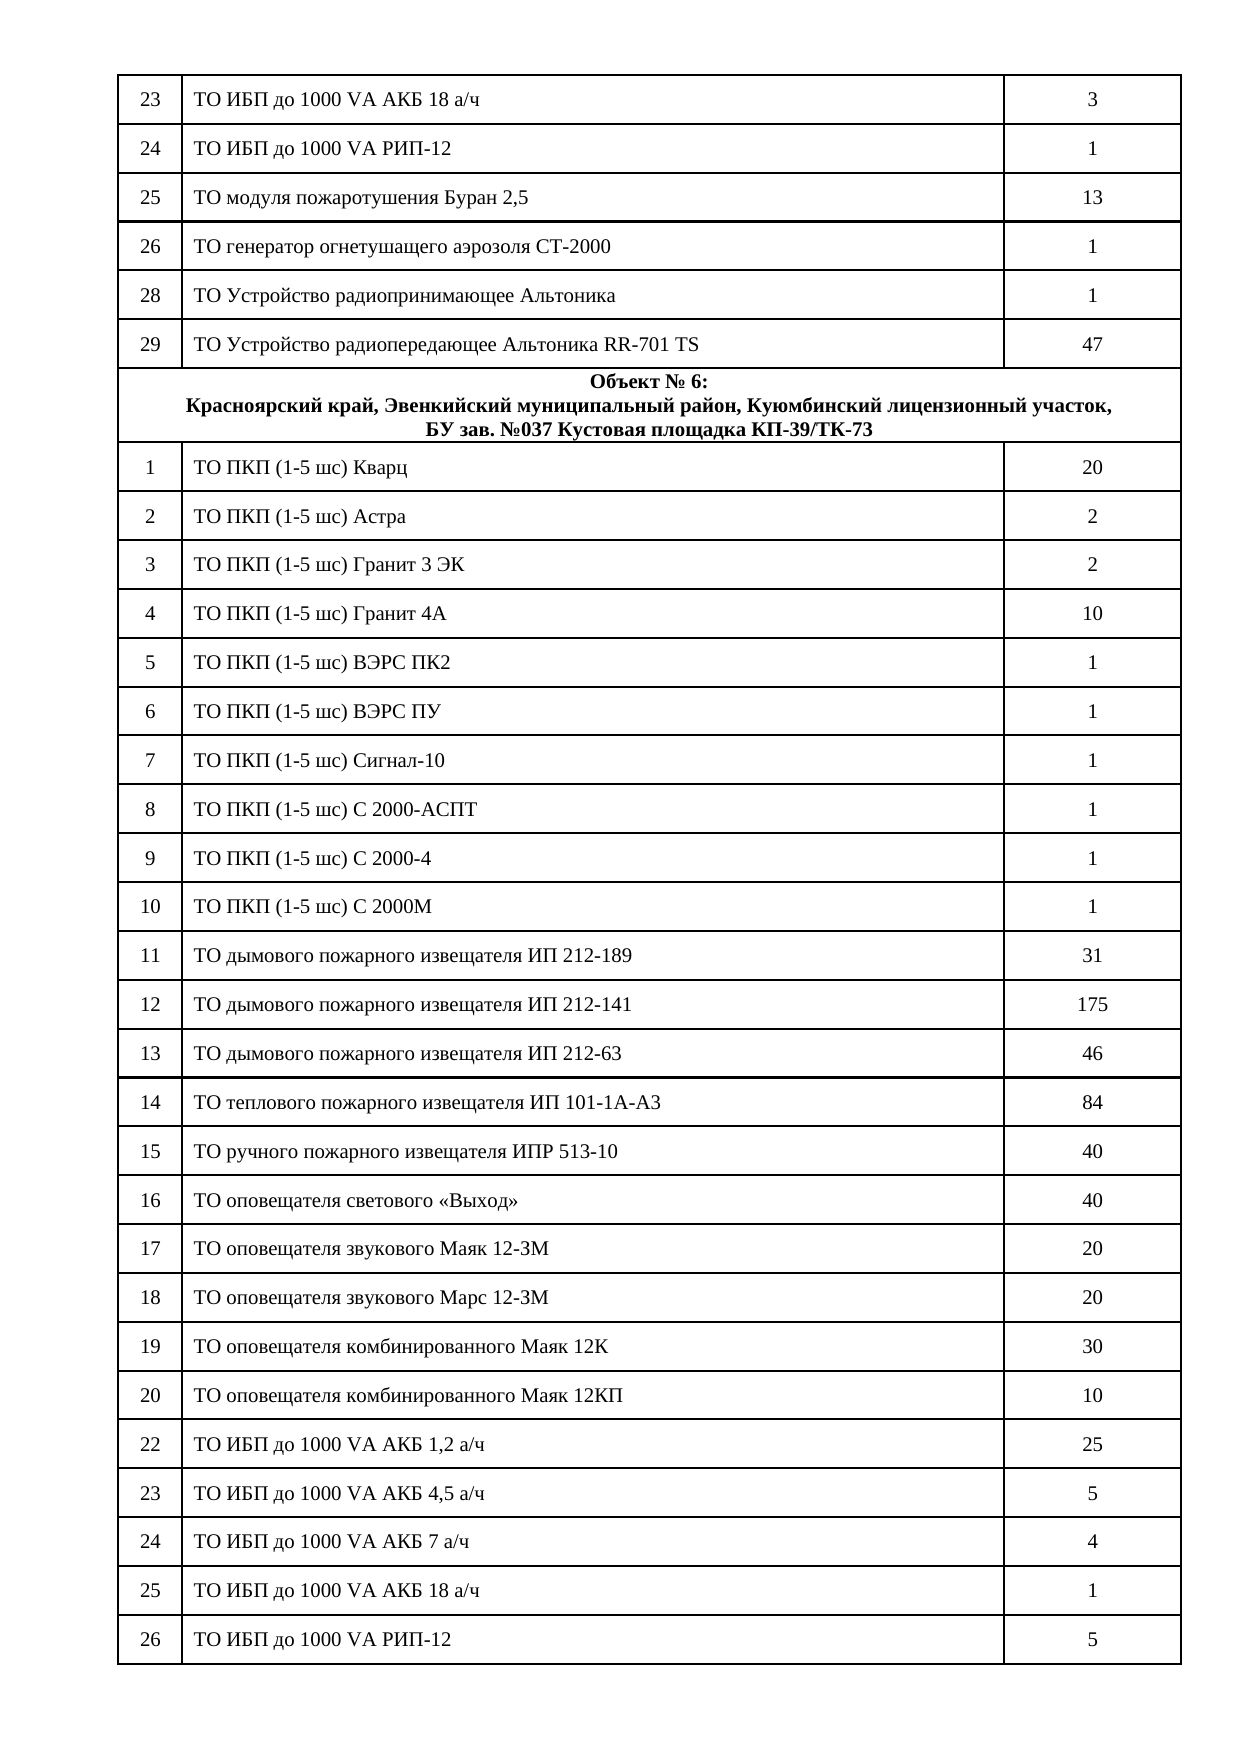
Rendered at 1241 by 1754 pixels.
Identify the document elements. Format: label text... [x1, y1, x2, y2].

table_cell 47 [1005, 320, 1180, 367]
table_cell 18 [119, 1274, 181, 1321]
table_cell 40 [1005, 1176, 1180, 1223]
table_cell ТО ИБП до 1000 VA АКБ 18 а/ч [183, 1567, 1003, 1614]
table_cell ТО ИБП до 1000 VA АКБ 7 а/ч [183, 1518, 1003, 1565]
table_cell ТО ПКП (1-5 шс) Астра [183, 492, 1003, 539]
table_cell 9 [119, 834, 181, 881]
table_cell ТО дымового пожарного извещателя ИП 212-63 [183, 1030, 1003, 1076]
table_cell 1 [1005, 271, 1180, 318]
table_cell 1 [1005, 223, 1180, 269]
table_cell 2 [1005, 541, 1180, 588]
table_cell 84 [1005, 1079, 1180, 1125]
table_cell 1 [1005, 785, 1180, 832]
table_cell ТО Устройство радиопринимающее Альтоника [183, 271, 1003, 318]
table_cell ТО дымового пожарного извещателя ИП 212-141 [183, 981, 1003, 1027]
table_cell 7 [119, 736, 181, 783]
table_cell ТО оповещателя светового «Выход» [183, 1176, 1003, 1223]
table_cell 20 [1005, 443, 1180, 490]
table_cell 25 [119, 174, 181, 220]
table_cell ТО дымового пожарного извещателя ИП 212-189 [183, 932, 1003, 979]
table_cell Объект № 6: Красноярский край, Эвенкийский муниципальный район, Куюмбинский лицензионный участок, БУ зав. №037 Кустовая площадка КП-39/ТК-73 [119, 369, 1180, 441]
table_cell 12 [119, 981, 181, 1027]
table_cell ТО ПКП (1-5 шс) С 2000-АСПТ [183, 785, 1003, 832]
table_cell 40 [1005, 1127, 1180, 1174]
table_cell 1 [119, 443, 181, 490]
table_cell 1 [1005, 688, 1180, 734]
table_cell 23 [119, 1469, 181, 1516]
table_cell ТО ручного пожарного извещателя ИПР 513-10 [183, 1127, 1003, 1174]
table_cell 28 [119, 271, 181, 318]
table_cell 23 [119, 76, 181, 123]
table_cell ТО ПКП (1-5 шс) ВЭРС ПК2 [183, 639, 1003, 686]
table_cell 14 [119, 1079, 181, 1125]
table_cell ТО модуля пожаротушения Буран 2,5 [183, 174, 1003, 220]
table_cell 20 [1005, 1225, 1180, 1272]
table_cell 1 [1005, 736, 1180, 783]
table_cell 8 [119, 785, 181, 832]
table_cell ТО ПКП (1-5 шс) Гранит 3 ЭК [183, 541, 1003, 588]
table_cell ТО ИБП до 1000 VA РИП-12 [183, 125, 1003, 172]
table_cell 16 [119, 1176, 181, 1223]
table_cell 1 [1005, 834, 1180, 881]
table_cell ТО ПКП (1-5 шс) Гранит 4А [183, 590, 1003, 637]
table_cell ТО генератор огнетушащего аэрозоля СТ-2000 [183, 223, 1003, 269]
table_cell 24 [119, 1518, 181, 1565]
table_cell ТО оповещателя комбинированного Маяк 12КП [183, 1372, 1003, 1418]
table_cell 26 [119, 223, 181, 269]
table_cell 17 [119, 1225, 181, 1272]
table_cell 25 [1005, 1420, 1180, 1467]
table_cell ТО Устройство радиопередающее Альтоника RR-701 TS [183, 320, 1003, 367]
table_cell ТО оповещателя звукового Маяк 12-ЗМ [183, 1225, 1003, 1272]
table_cell ТО теплового пожарного извещателя ИП 101-1А-А3 [183, 1079, 1003, 1125]
table_cell 22 [119, 1420, 181, 1467]
table_cell ТО оповещателя звукового Марс 12-ЗМ [183, 1274, 1003, 1321]
table_cell 4 [119, 590, 181, 637]
table_cell 26 [119, 1616, 181, 1663]
table_cell 19 [119, 1323, 181, 1369]
table_cell 1 [1005, 1567, 1180, 1614]
table_cell ТО ПКП (1-5 шс) Кварц [183, 443, 1003, 490]
table_cell 2 [119, 492, 181, 539]
table_cell 3 [1005, 76, 1180, 123]
table_cell 31 [1005, 932, 1180, 979]
table_cell ТО ИБП до 1000 VA АКБ 4,5 а/ч [183, 1469, 1003, 1516]
table_cell 20 [1005, 1274, 1180, 1321]
table_cell ТО ИБП до 1000 VA РИП-12 [183, 1616, 1003, 1663]
table_cell 13 [1005, 174, 1180, 220]
table_cell 5 [1005, 1469, 1180, 1516]
table_cell 15 [119, 1127, 181, 1174]
table_cell 1 [1005, 883, 1180, 930]
table_cell ТО ПКП (1-5 шс) С 2000-4 [183, 834, 1003, 881]
table_cell ТО ПКП (1-5 шс) С 2000М [183, 883, 1003, 930]
table_cell 6 [119, 688, 181, 734]
table_cell ТО ИБП до 1000 VA АКБ 18 а/ч [183, 76, 1003, 123]
table_cell 46 [1005, 1030, 1180, 1076]
table_cell 10 [119, 883, 181, 930]
table_cell 10 [1005, 1372, 1180, 1418]
table_cell 1 [1005, 639, 1180, 686]
table_cell 11 [119, 932, 181, 979]
table_cell 10 [1005, 590, 1180, 637]
table_cell 13 [119, 1030, 181, 1076]
table_cell 4 [1005, 1518, 1180, 1565]
table_cell 25 [119, 1567, 181, 1614]
table_cell 29 [119, 320, 181, 367]
table_cell 5 [1005, 1616, 1180, 1663]
table_cell 5 [119, 639, 181, 686]
table_cell 20 [119, 1372, 181, 1418]
table_cell ТО оповещателя комбинированного Маяк 12К [183, 1323, 1003, 1369]
table_cell ТО ПКП (1-5 шс) Сигнал-10 [183, 736, 1003, 783]
table_cell 3 [119, 541, 181, 588]
table_cell ТО ПКП (1-5 шс) ВЭРС ПУ [183, 688, 1003, 734]
table_cell 175 [1005, 981, 1180, 1027]
table_cell 24 [119, 125, 181, 172]
table_cell 2 [1005, 492, 1180, 539]
table_cell 30 [1005, 1323, 1180, 1369]
table_cell 1 [1005, 125, 1180, 172]
table_cell ТО ИБП до 1000 VA АКБ 1,2 а/ч [183, 1420, 1003, 1467]
